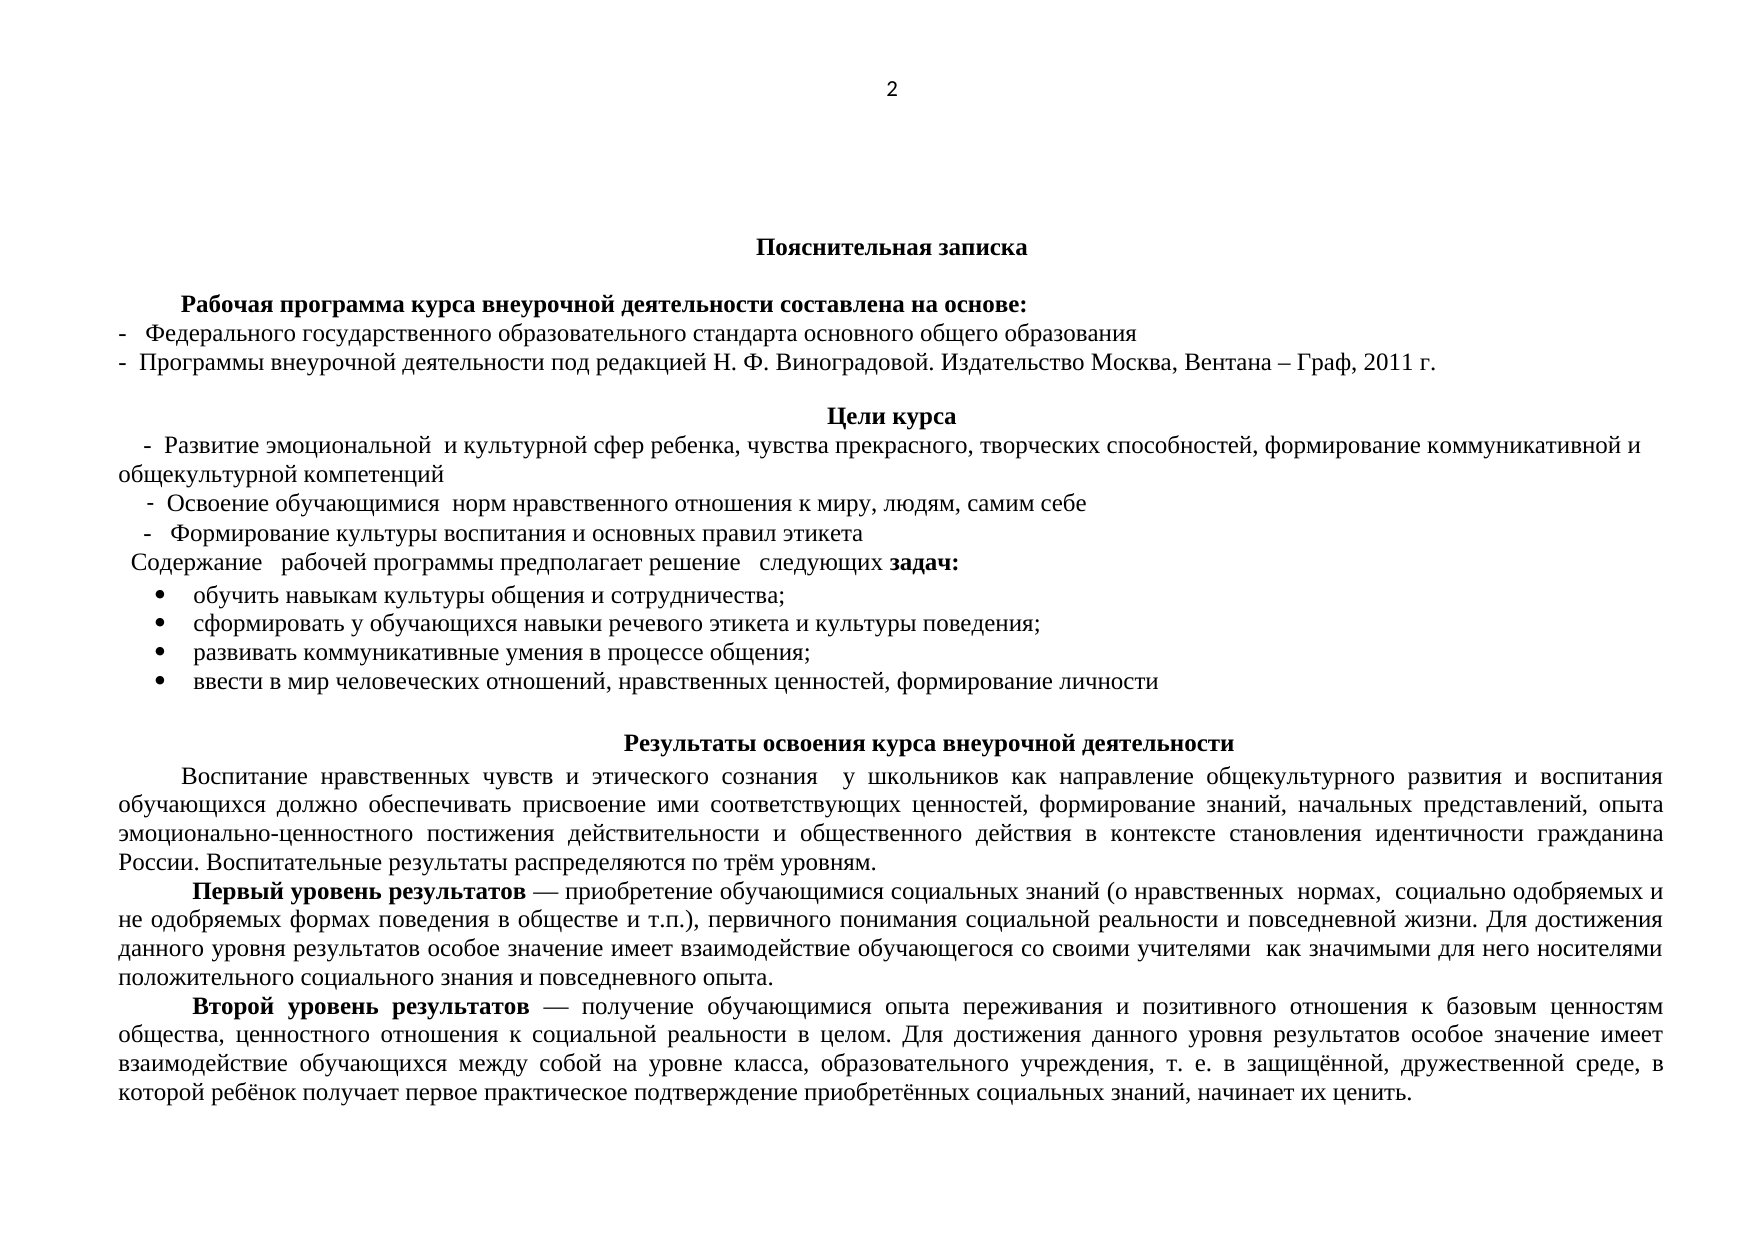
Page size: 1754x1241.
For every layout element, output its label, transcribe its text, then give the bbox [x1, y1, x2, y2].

text Воспитание нравственных чувств и этического сознания у школьников как направление общекультурного развития и воспитания обучающихся должно обеспечивать присвоение ими соответствующих ценностей, формирование знаний, начальных представлений, опыта эмоционально-ценностного постижения действительности и общественного действия в контексте становления идентичности гражданина России. Воспитательные результаты распределяются по трём уровням. [118, 761, 1665, 876]
text - Развитие эмоциональной и культурной сфер ребенка, чувства прекрасного, творческих способностей, формирование коммуникативной и общекультурной компетенций [118, 430, 1665, 487]
text - Формирование культуры воспитания и основных правил этикета [118, 518, 1665, 547]
list Результаты освоения курса внеурочной деятельности [193, 728, 1665, 756]
list сформировать у обучающихся навыки речевого этикета и культуры поведения; [156, 608, 1665, 637]
text Цели курса [118, 401, 1665, 430]
text Первый уровень результатов — приобретение обучающимися социальных знаний (о нравственных нормах, социально одобряемых и не одобряемых формах поведения в обществе и т.п.), первичного понимания социальной реальности и повседневной жизни. Для достижения данного уровня результатов особое значение имеет взаимодействие обучающегося со своими учителями как значимыми для него носителями положительного социального знания и повседневного опыта. [118, 876, 1665, 991]
text - Программы внеурочной деятельности под редакцией Н. Ф. Виноградовой. Издательство Москва, Вентана – Граф, 2011 г. [118, 347, 1665, 375]
text Пояснительная записка [118, 232, 1665, 260]
list ввести в мир человеческих отношений, нравственных ценностей, формирование личности [156, 666, 1665, 695]
list обучить навыкам культуры общения и сотрудничества; [156, 580, 1665, 608]
text Рабочая программа курса внеурочной деятельности составлена на основе: [118, 289, 1665, 318]
text - Освоение обучающимися норм нравственного отношения к миру, людям, самим себе [118, 487, 1665, 518]
text - Федерального государственного образовательного стандарта основного общего образования [118, 318, 1665, 347]
text Содержание рабочей программы предполагает решение следующих задач: [118, 547, 1665, 575]
list развивать коммуникативные умения в процессе общения; [156, 637, 1665, 666]
text Второй уровень результатов — получение обучающимися опыта переживания и позитивного отношения к базовым ценностям общества, ценностного отношения к социальной реальности в целом. Для достижения данного уровня результатов особое значение имеет взаимодействие обучающихся между собой на уровне класса, образовательного учреждения, т. е. в защищённой, дружественной среде, в которой ребёнок получает первое практическое подтверждение приобретённых социальных знаний, начинает их ценить. [118, 991, 1665, 1106]
